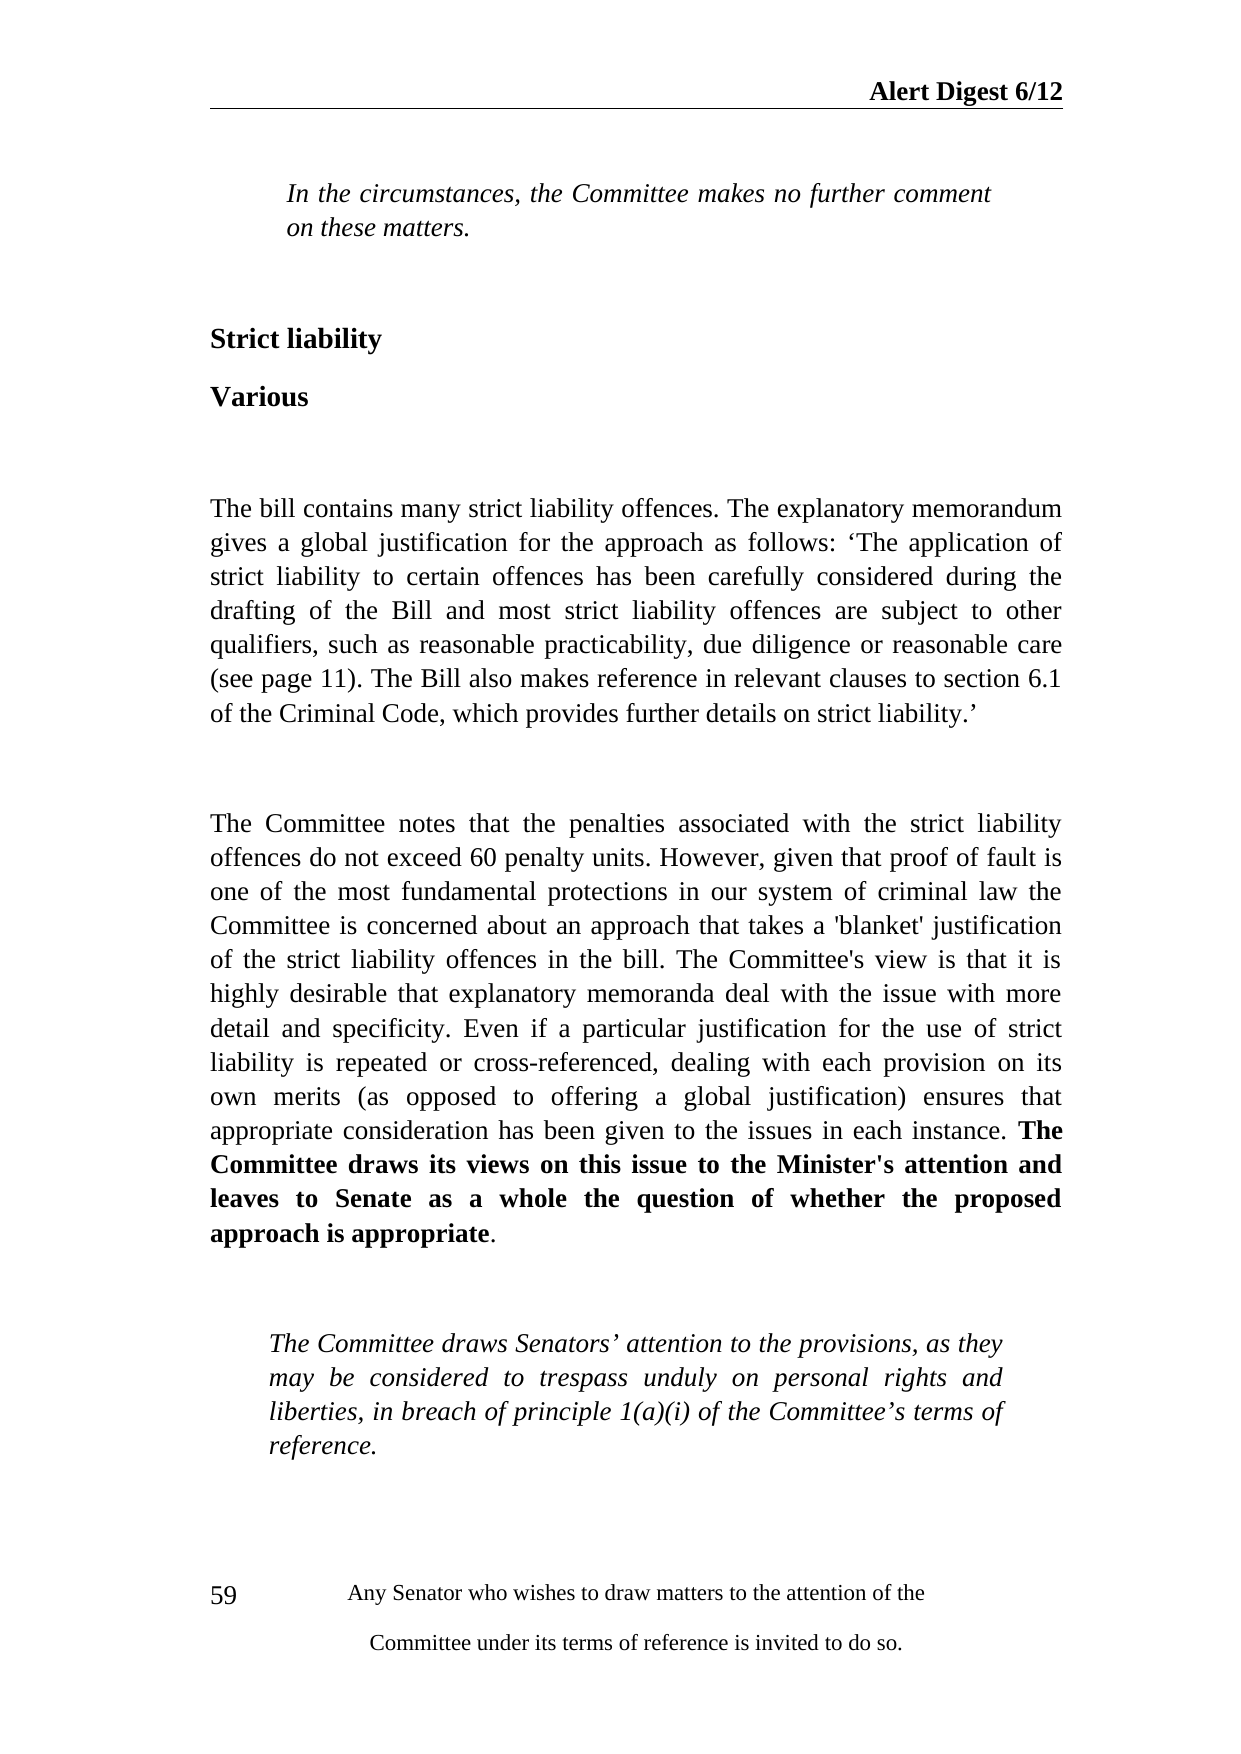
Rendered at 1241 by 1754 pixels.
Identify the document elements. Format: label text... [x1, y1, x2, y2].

text In the circumstances, the Committee makes no further comment on these matters. [286, 177, 992, 242]
text The Committee notes that the penalties associated with the strict liability offences do not exceed 60 penalty units. However, given that proof of fault is one of the most fundamental protections in our system of criminal law the Committee is concerned about an approach that takes a 'blanket' justification of the strict liability offences in the bill. The Committee's view is that it is highly desirable that explanatory memoranda deal with the issue with more detail and specificity. Even if a particular justification for the use of strict liability is repeated or cross-referenced, dealing with each provision on its own merits (as opposed to offering a global justification) ensures that appropriate consideration has been given to the issues in each instance. The Committee draws its views on this issue to the Minister's attention and leaves to Senate as a whole the question of whether the proposed approach is appropriate. [210, 807, 1063, 1248]
text The Committee draws Senators’ attention to the provisions, as they may be considered to trespass unduly on personal rights and liberties, in breach of principle 1(a)(i) of the Committee’s terms of reference. [269, 1327, 1004, 1460]
text Strict liability [210, 321, 1063, 355]
text Various [210, 379, 1063, 413]
text The bill contains many strict liability offences. The explanatory memorandum gives a global justification for the approach as follows: ‘The application of strict liability to certain offences has been carefully considered during the drafting of the Bill and most strict liability offences are subject to other qualifiers, such as reasonable practicability, due diligence or reasonable care (see page 11). The Bill also makes reference in relevant clauses to section 6.1 of the Criminal Code, which provides further details on strict liability.’ [210, 492, 1063, 728]
